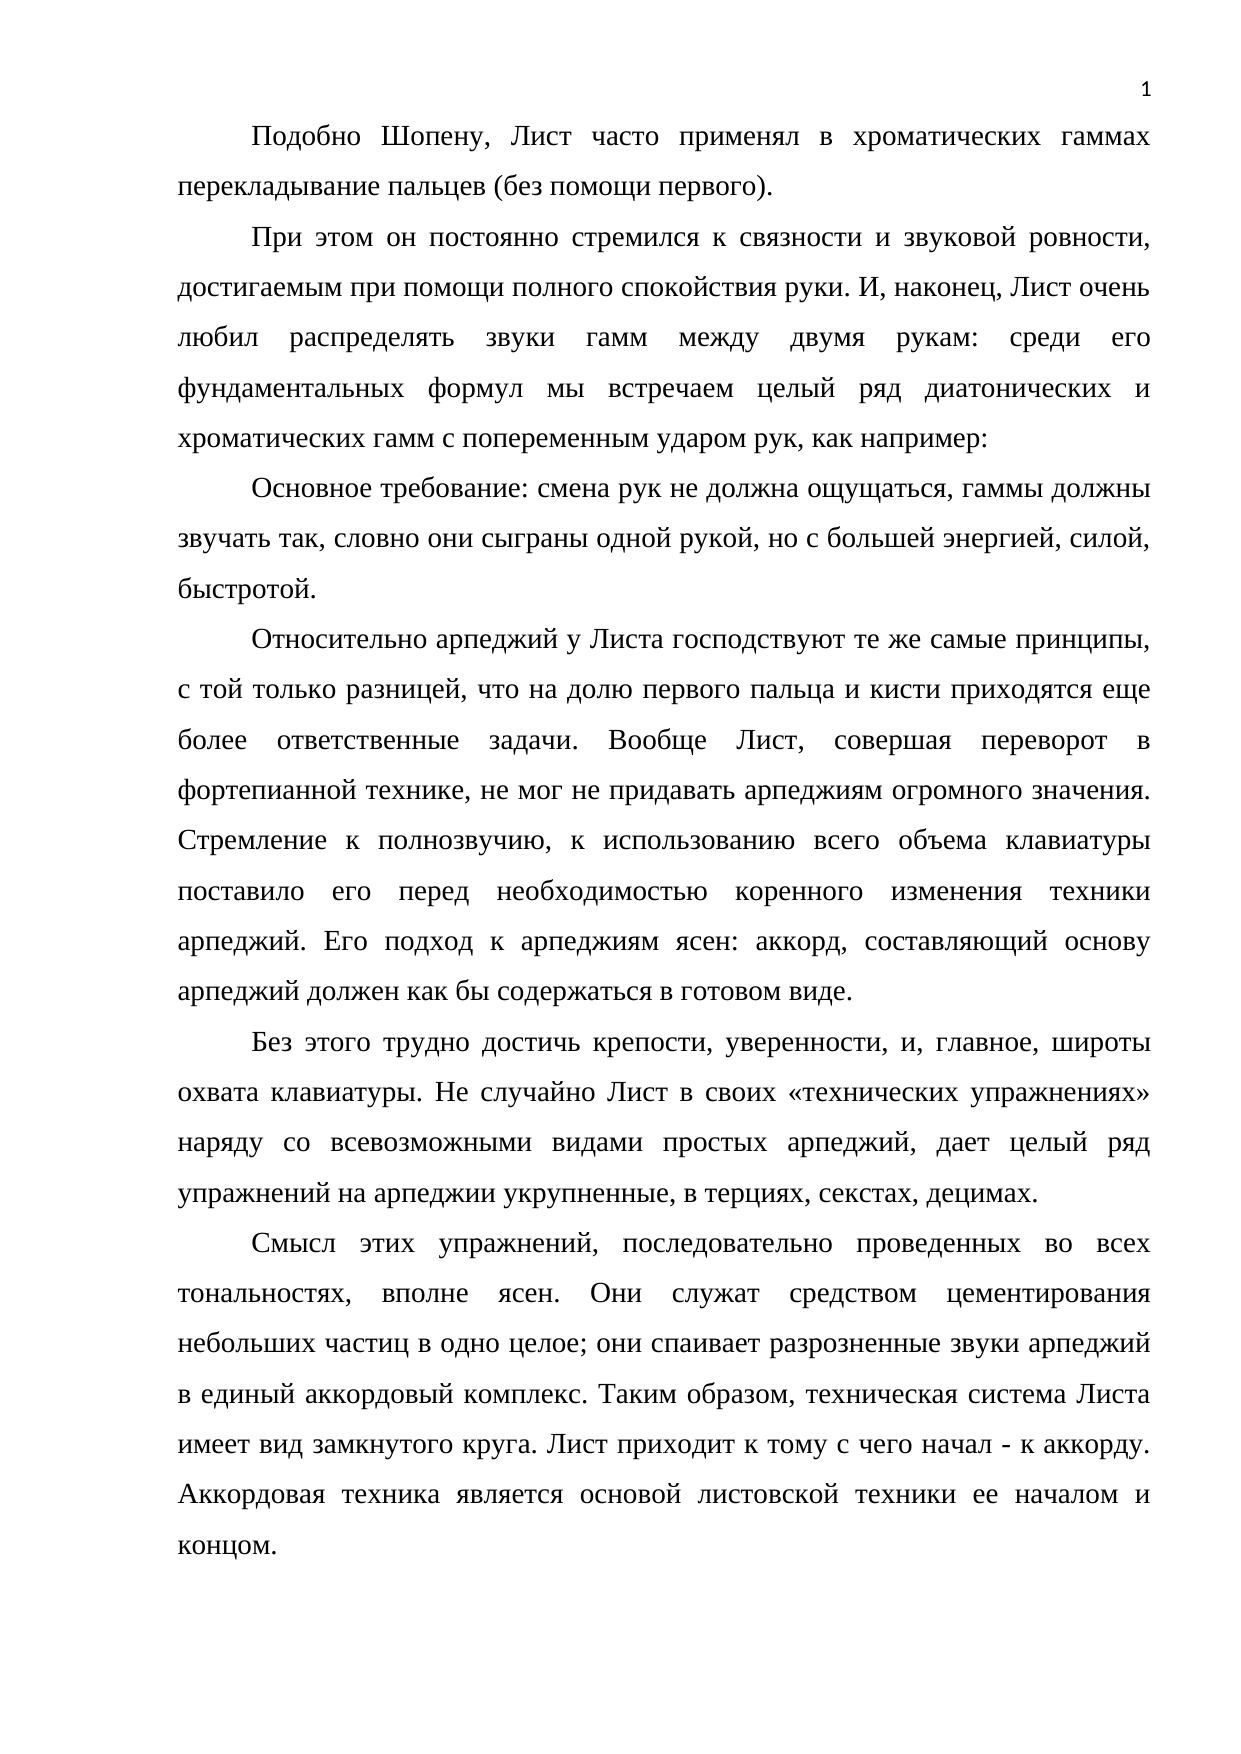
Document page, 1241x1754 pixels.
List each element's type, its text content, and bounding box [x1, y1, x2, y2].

text Относительно арпеджий у Листа господствуют те же самые принципы, с той только разницей, что на долю первого пальца и кисти приходятся еще более ответственные задачи. Вообще Лист, совершая переворот в фортепианной технике, не мог не придавать арпеджиям огромного значения. Стремление к полнозвучию, к использованию всего объема клавиатуры поставило его перед необходимостью коренного изменения техники арпеджий. Его подход к арпеджиям ясен: аккорд, составляющий основу арпеджий должен как бы содержаться в готовом виде. [177, 621, 1152, 1007]
text Смысл этих упражнений, последовательно проведенных во всех тональностях, вполне ясен. Они служат средством цементирования небольших частиц в одно целое; они спаивает разрозненные звуки арпеджий в единый аккордовый комплекс. Таким образом, техническая система Листа имеет вид замкнутого круга. Лист приходит к тому с чего начал - к аккорду. Аккордовая техника является основой листовской техники ее началом и концом. [177, 1225, 1152, 1560]
text При этом он постоянно стремился к связности и звуковой ровности, достигаемым при помощи полного спокойствия руки. И, наконец, Лист очень любил распределять звуки гамм между двумя рукам: среди его фундаментальных формул мы встречаем целый ряд диатонических и хроматических гамм с попеременным ударом рук, как например: [177, 219, 1152, 453]
text Без этого трудно достичь крепости, уверенности, и, главное, широты охвата клавиатуры. Не случайно Лист в своих «технических упражнениях» наряду со всевозможными видами простых арпеджий, дает целый ряд упражнений на арпеджии укрупненные, в терциях, секстах, децимах. [177, 1024, 1152, 1208]
text Подобно Шопену, Лист часто применял в хроматических гаммах перекладывание пальцев (без помощи первого). [177, 118, 1152, 202]
text Основное требование: смена рук не должна ощущаться, гаммы должны звучать так, словно они сыграны одной рукой, но с большей энергией, силой, быстротой. [177, 470, 1152, 604]
